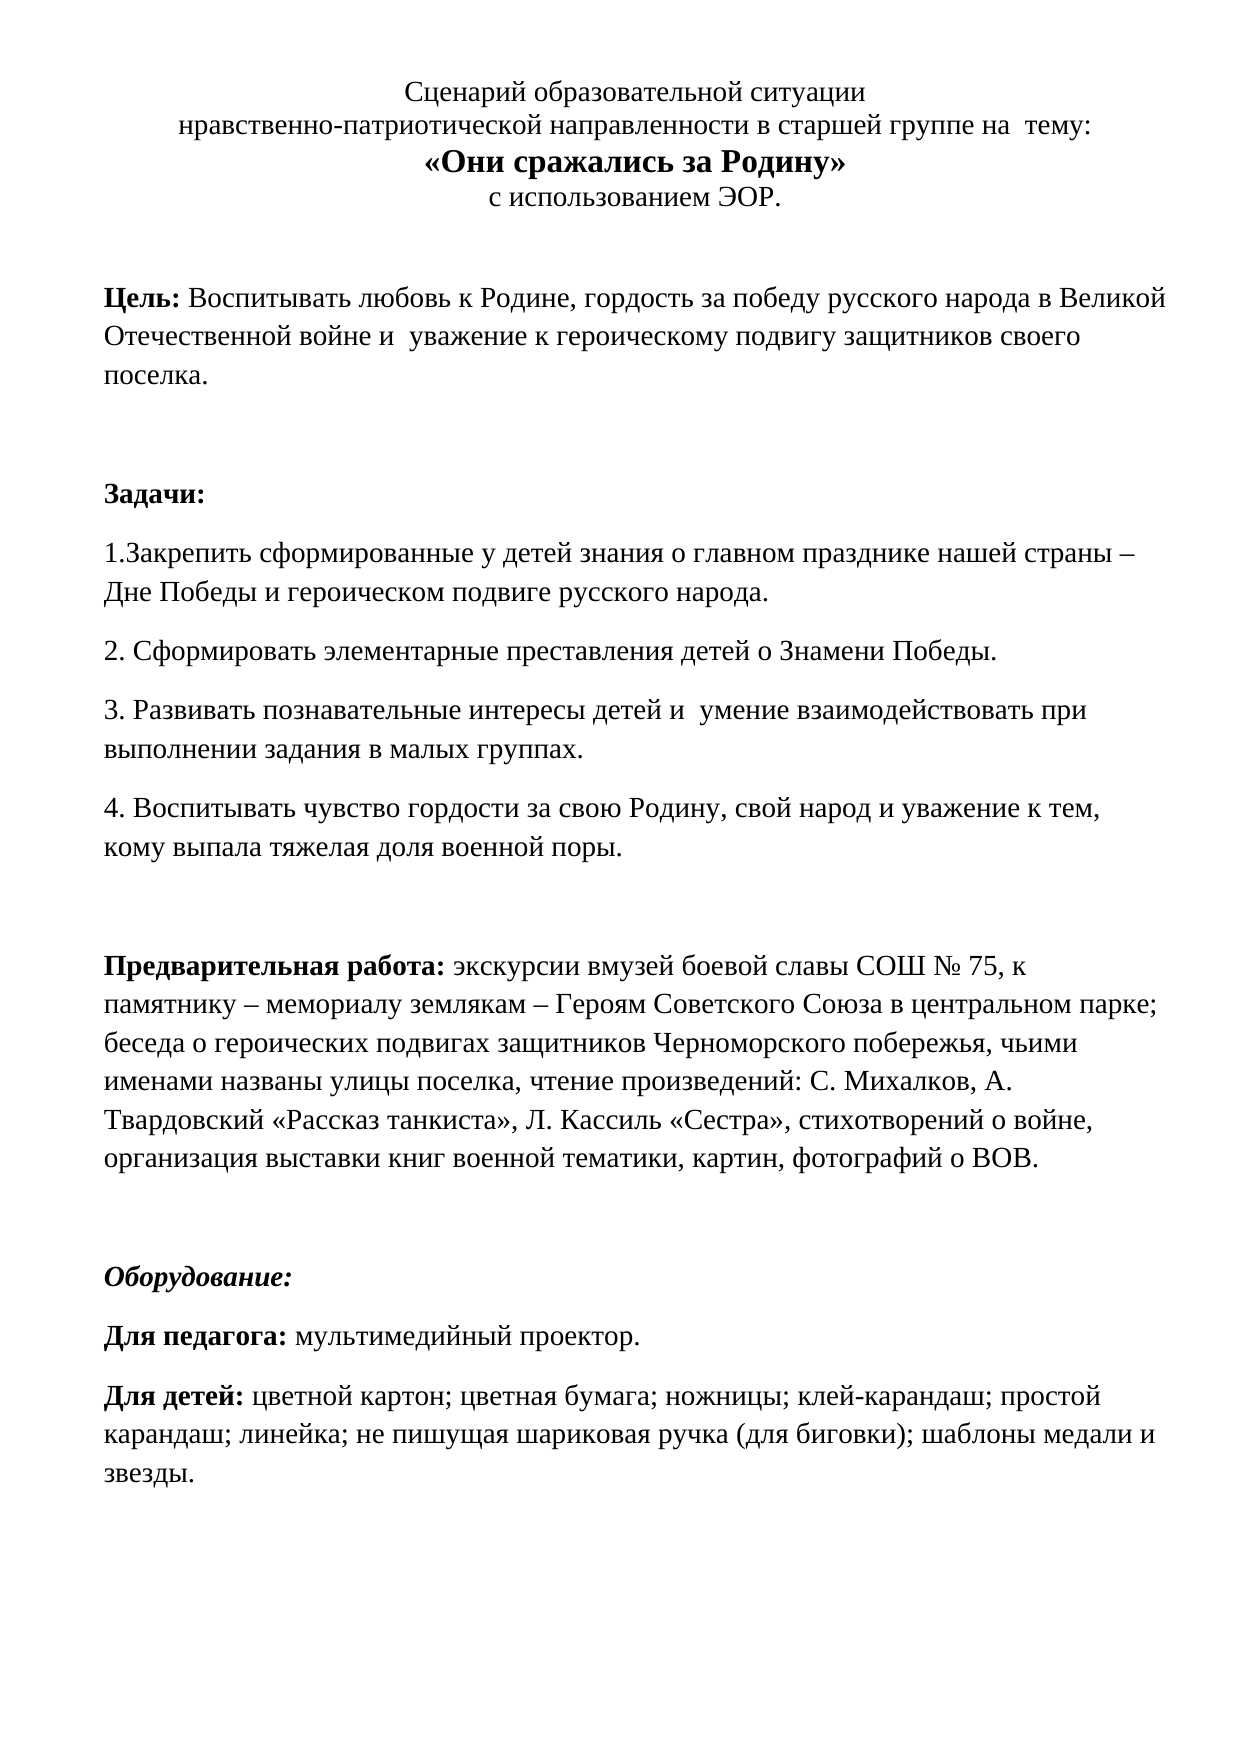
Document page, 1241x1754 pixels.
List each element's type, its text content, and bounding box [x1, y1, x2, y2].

text Для детей: цветной картон; цветная бумага; ножницы; клей-карандаш; простой карандаш; линейка; не пишущая шариковая ручка (для биговки); шаблоны медали и звезды. [103, 1378, 1167, 1488]
text 4. Воспитывать чувство гордости за свою Родину, свой народ и уважение к тем, кому выпала тяжелая доля военной поры. [103, 790, 1167, 862]
text Сценарий образовательной ситуации [103, 74, 1167, 107]
text Для педагога: мультимедийный проектор. [103, 1318, 1167, 1352]
text 1.Закрепить сформированные у детей знания о главном празднике нашей страны – Дне Победы и героическом подвиге русского народа. [103, 535, 1167, 607]
text Цель: Воспитывать любовь к Родине, гордость за победу русского народа в Великой Отечественной войне и уважение к героическому подвигу защитников своего поселка. [103, 280, 1167, 391]
text «Они сражались за Родину» [103, 141, 1167, 179]
text 2. Сформировать элементарные преставления детей о Знамени Победы. [103, 633, 1167, 667]
text Задачи: [103, 476, 1167, 509]
text 3. Развивать познавательные интересы детей и умение взаимодействовать при выполнении задания в малых группах. [103, 692, 1167, 764]
text Оборудование: [103, 1259, 1167, 1293]
text Предварительная работа: экскурсии вмузей боевой славы СОШ № 75, к памятнику – мемориалу землякам – Героям Советского Союза в центральном парке; беседа о героических подвигах защитников Черноморского побережья, чьими именами названы улицы поселка, чтение произведений: С. Михалков, А. Твардовский «Рассказ танкиста», Л. Кассиль «Сестра», стихотворений о войне, организация выставки книг военной тематики, картин, фотографий о ВОВ. [103, 948, 1167, 1174]
text нравственно-патриотической направленности в старшей группе на тему: [103, 107, 1167, 141]
text с использованием ЭОР. [103, 179, 1167, 213]
